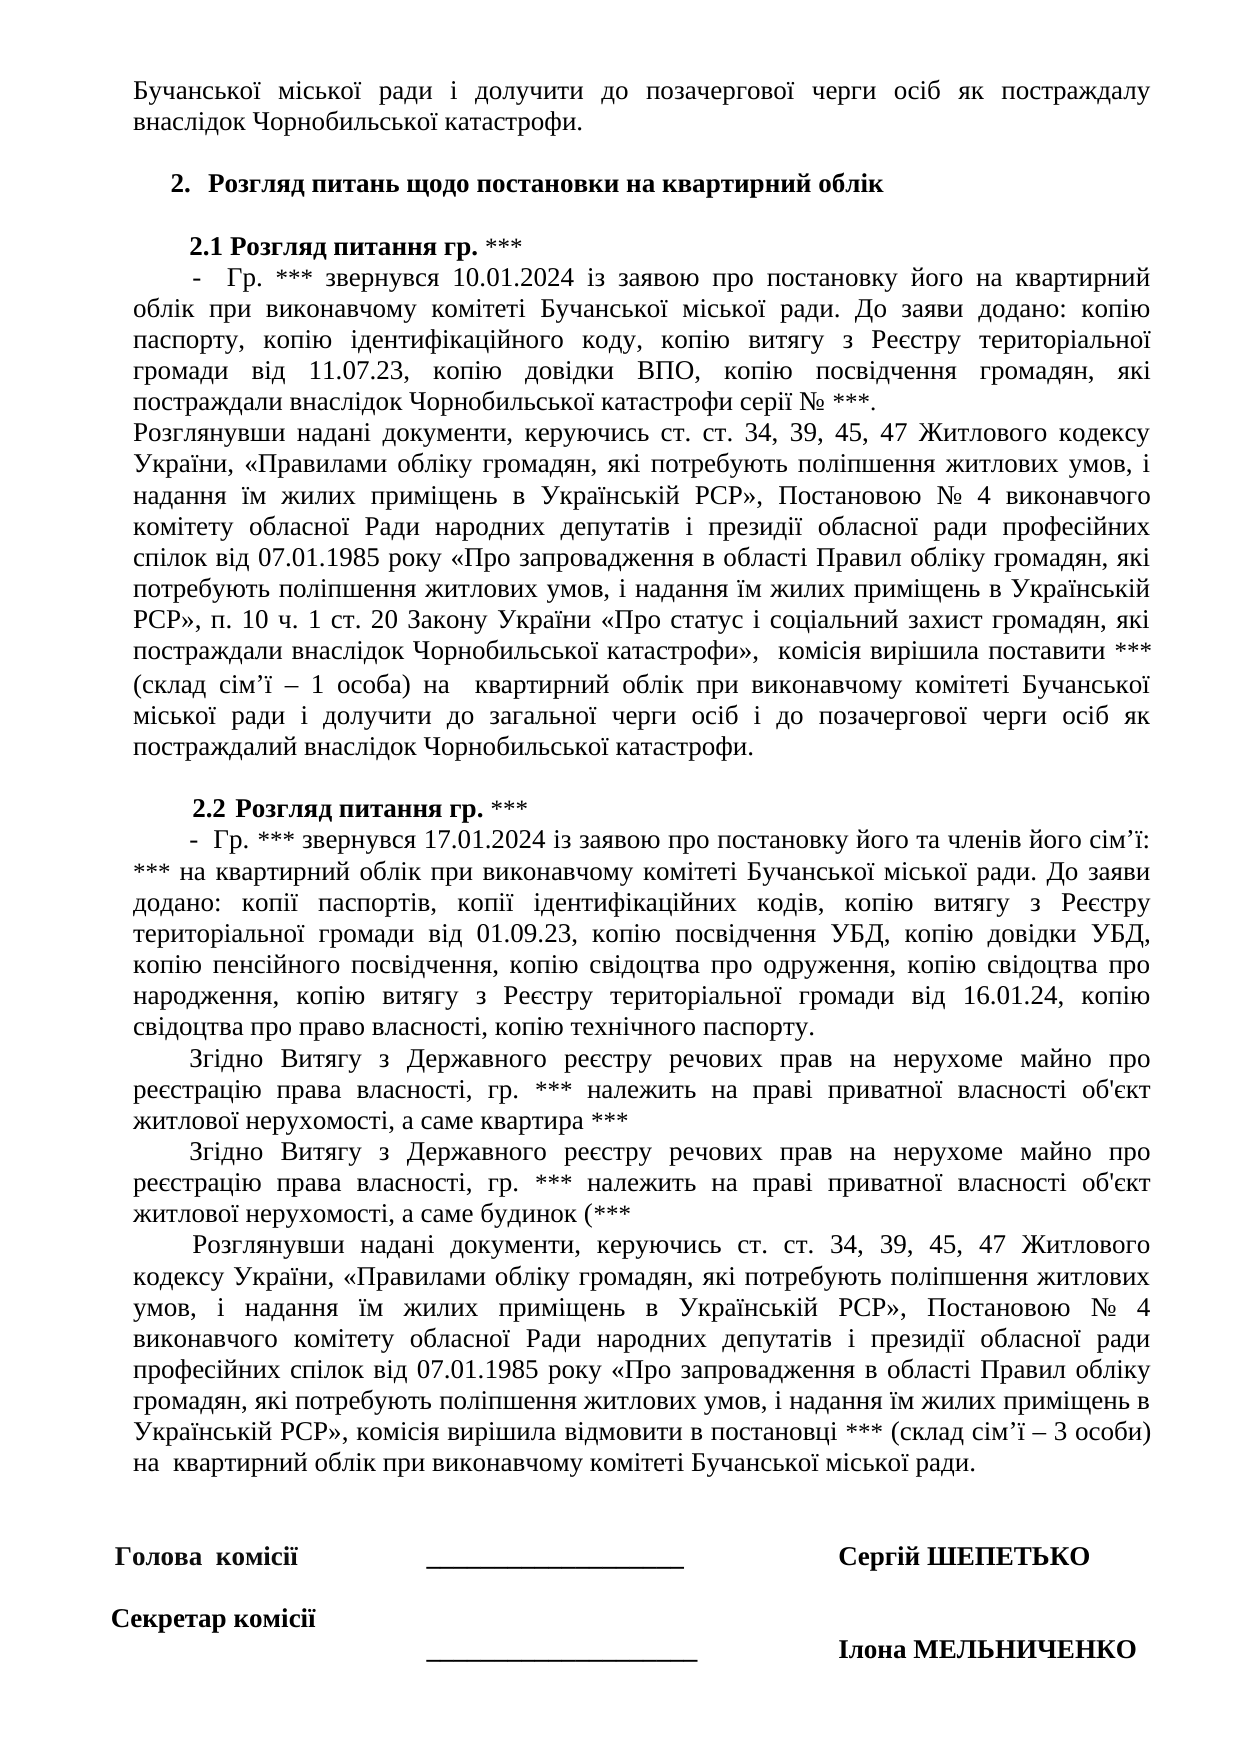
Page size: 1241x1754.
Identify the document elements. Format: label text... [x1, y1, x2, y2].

text Розглянувши надані документи, керуючись ст. ст. 34, 39, 45, 47 Житлового кодексу України, «Правилами обліку громадян, які потребують поліпшення житлових умов, і надання їм жилих приміщень в Українській РСР», Постановою № 4 виконавчого комітету обласної Ради народних депутатів і президії обласної ради професійних спілок від 07.01.1985 року «Про запровадження в області Правил обліку громадян, які потребують поліпшення житлових умов, і надання їм жилих приміщень в Українській РСР», п. 10 ч. 1 ст. 20 Закону України «Про статус і соціальний захист громадян, які постраждали внаслідок Чорнобильської катастрофи», комісія вирішила поставити *** (склад сім’ї – 1 особа) на квартирний облік при виконавчому комітеті Бучанської міської ради і долучити до загальної черги осіб і до позачергової черги осіб як постраждалий внаслідок Чорнобильської катастрофи. [133, 416, 1152, 761]
list Розгляд питань щодо постановки на квартирний облік [170, 167, 1152, 198]
table_header Сергій ШЕПЕТЬКО [827, 1540, 1240, 1602]
text Згідно Витягу з Державного реєстру речових прав на нерухоме майно про реєстрацію права власності, гр. *** належить на праві приватної власності об'єкт житлової нерухомості, а саме квартира *** [133, 1042, 1152, 1135]
text Згідно Витягу з Державного реєстру речових прав на нерухоме майно про реєстрацію права власності, гр. *** належить на праві приватної власності об'єкт житлової нерухомості, а саме будинок (*** [133, 1135, 1152, 1228]
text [133, 74, 1152, 136]
text - Гр. *** звернувся 17.01.2024 із заявою про постановку його та членів його сім’ї: *** на квартирний облік при виконавчому комітеті Бучанської міської ради. До заяви додано: копії паспортів, копії ідентифікаційних кодів, копію витягу з Реєстру територіальної громади від 01.09.23, копію посвідчення УБД, копію довідки УБД, копію пенсійного посвідчення, копію свідоцтва про одруження, копію свідоцтва про народження, копію витягу з Реєстру територіальної громади від 16.01.24, копію свідоцтва про право власності, копію технічного паспорту. [133, 824, 1152, 1042]
table_header Голова комісії [103, 1540, 354, 1602]
text Розглянувши надані документи, керуючись ст. ст. 34, 39, 45, 47 Житлового кодексу України, «Правилами обліку громадян, які потребують поліпшення житлових умов, і надання їм жилих приміщень в Українській РСР», Постановою № 4 виконавчого комітету обласної Ради народних депутатів і президії обласної ради професійних спілок від 07.01.1985 року «Про запровадження в області Правил обліку громадян, які потребують поліпшення житлових умов, і надання їм жилих приміщень в Українській РСР», комісія вирішила відмовити в постановці *** (склад сім’ї – 3 особи) на квартирний облік при виконавчому комітеті Бучанської міської ради. [133, 1228, 1152, 1478]
table_cell Ілона МЕЛЬНИЧЕНКО [827, 1602, 1240, 1664]
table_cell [354, 1602, 827, 1664]
table_header ___________________ [354, 1540, 827, 1602]
text 2.1 Розгляд питання гр. *** [133, 229, 1152, 261]
list Розгляд питання гр. *** [192, 792, 1152, 824]
list Гр. *** звернувся 10.01.2024 із заявою про постановку його на квартирний облік при виконавчому комітеті Бучанської міської ради. До заяви додано: копію паспорту, копію ідентифікаційного коду, копію витягу з Реєстру територіальної громади від 11.07.23, копію довідки ВПО, копію посвідчення громадян, які постраждали внаслідок Чорнобильської катастрофи серії № ***. [133, 261, 1152, 416]
table_cell Секретар комісії [103, 1602, 354, 1664]
